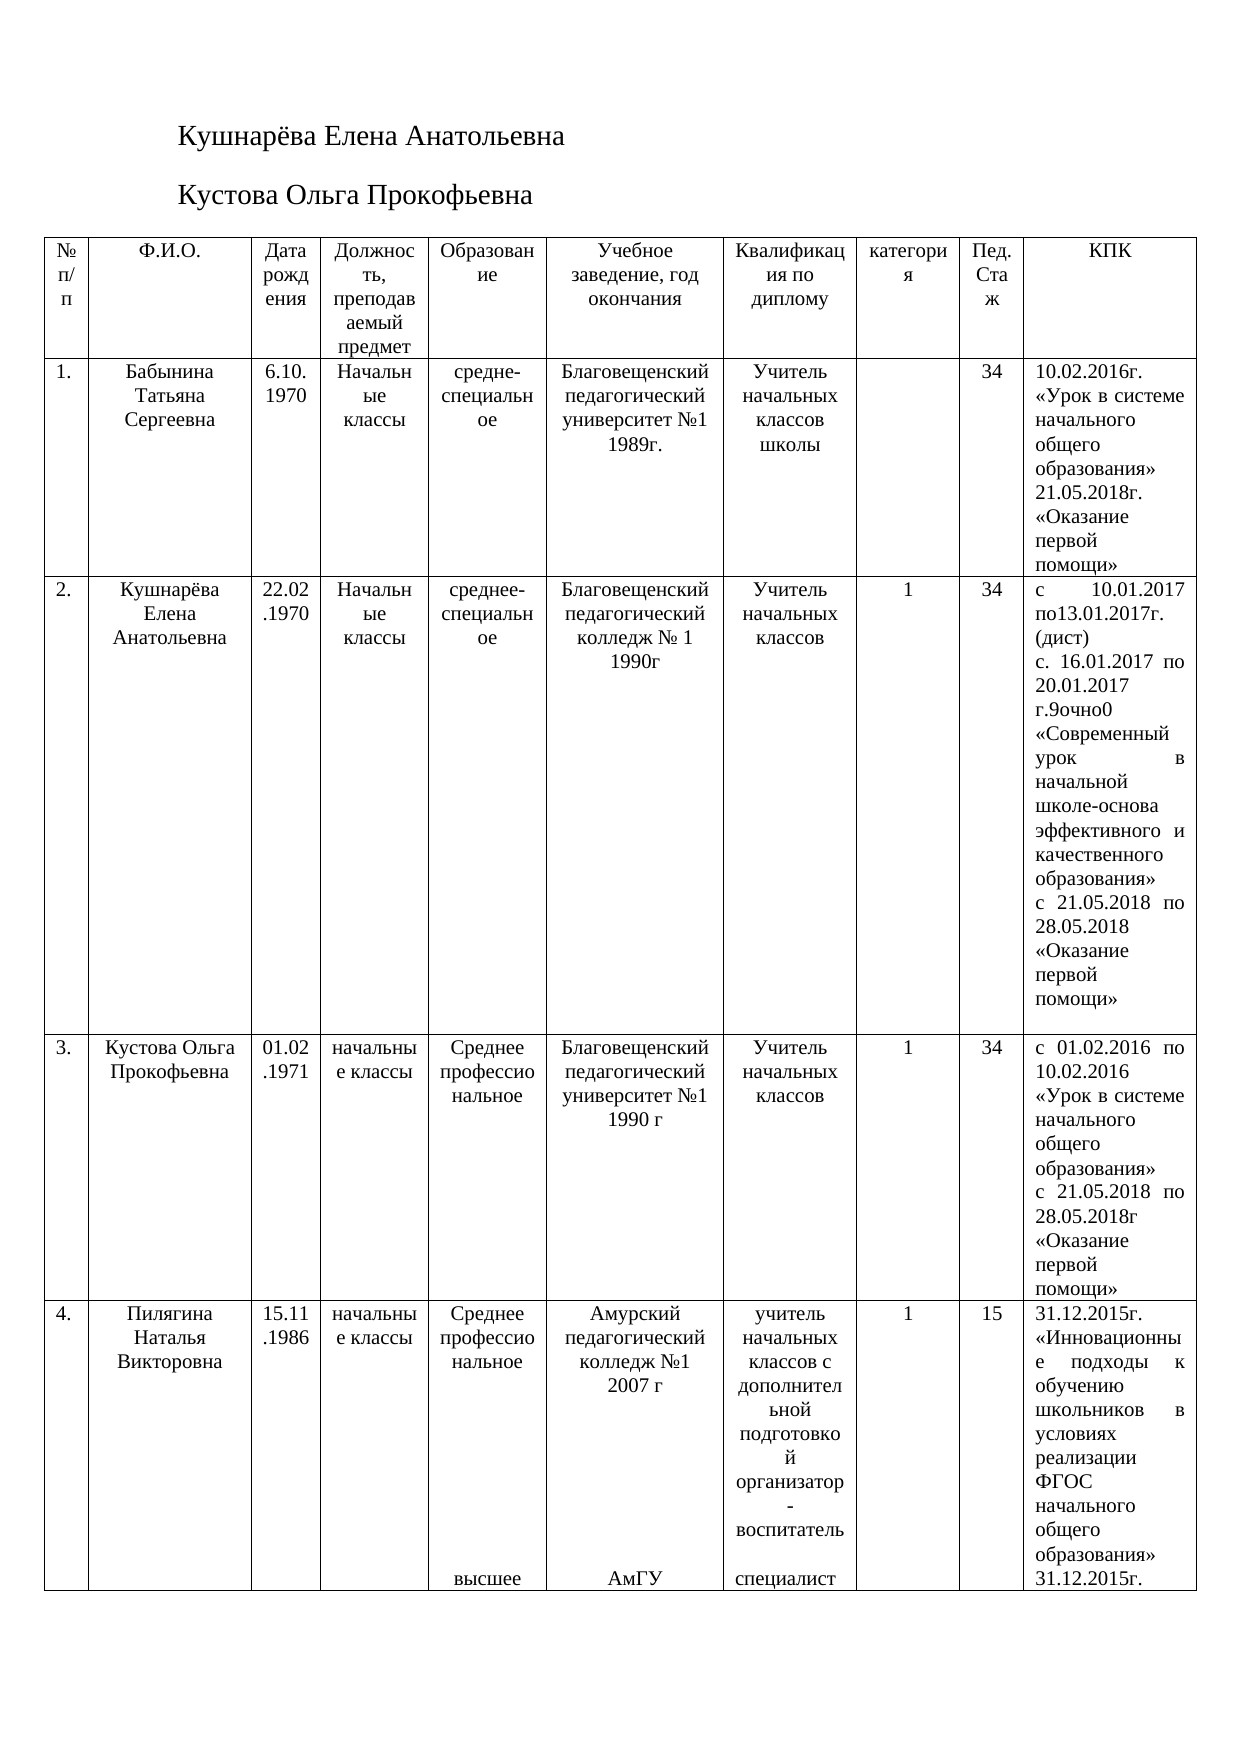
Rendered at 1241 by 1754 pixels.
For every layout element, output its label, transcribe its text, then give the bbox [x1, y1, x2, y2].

table_header Должность, преподаваемый предмет [321, 238, 428, 358]
table_cell 1 [857, 577, 959, 1034]
table_cell Учитель начальных классов школы [724, 359, 856, 576]
table_cell Благовещенский педагогический университет №1 1989г. [547, 359, 723, 576]
table_cell средне-специальное [429, 359, 546, 576]
table_cell Среднее профессиональное [429, 1035, 546, 1300]
table_cell 01.02.1971 [252, 1035, 320, 1300]
table_cell 34 [960, 577, 1023, 1034]
table_header категория [857, 238, 959, 358]
table_cell Кустова Ольга Прокофьевна [89, 1035, 251, 1300]
table_header Дата рождения [252, 238, 320, 358]
table_cell Бабынина Татьяна Сергеевна [89, 359, 251, 576]
table_header Ф.И.О. [89, 238, 251, 358]
table_header КПК [1024, 238, 1196, 358]
table_cell 1. [45, 359, 88, 576]
table_cell начальные классы [321, 1035, 428, 1300]
table_cell 4. [45, 1301, 88, 1589]
table_cell начальные классы [321, 1301, 428, 1589]
table_cell 1 [857, 1035, 959, 1300]
table_cell Учитель начальных классов [724, 577, 856, 1034]
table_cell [89, 1301, 251, 1589]
table_cell Начальные классы [321, 359, 428, 576]
table_cell 6.10.1970 [252, 359, 320, 576]
table_cell [857, 359, 959, 576]
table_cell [1024, 1301, 1196, 1589]
table_cell 34 [960, 1035, 1023, 1300]
table_header № п/п [45, 238, 88, 358]
table_cell Учитель начальных классов [724, 1035, 856, 1300]
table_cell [429, 1301, 546, 1589]
table_cell с 10.01.2017 по13.01.2017г.(дист) с. 16.01.2017 по 20.01.2017 г.9очно0 «Современный урок в начальной школе-основа эффективного и качественного образования» с 21.05.2018 по 28.05.2018 «Оказание первой помощи» [1024, 577, 1196, 1034]
table_cell 2. [45, 577, 88, 1034]
table_cell 3. [45, 1035, 88, 1300]
table_cell Благовещенский педагогический колледж № 1 1990г [547, 577, 723, 1034]
table_header Образование [429, 238, 546, 358]
table_header Квалификация по диплому [724, 238, 856, 358]
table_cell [547, 1301, 723, 1589]
table_cell Начальные классы [321, 577, 428, 1034]
table_cell 22.02.1970 [252, 577, 320, 1034]
table_cell среднее-специальное [429, 577, 546, 1034]
table_cell Благовещенский педагогический университет №1 1990 г [547, 1035, 723, 1300]
table_cell 15 [960, 1301, 1023, 1589]
table_cell Кушнарёва Елена Анатольевна [89, 577, 251, 1034]
table_cell 34 [960, 359, 1023, 576]
table_cell 15.11.1986 [252, 1301, 320, 1589]
table_cell 1 [857, 1301, 959, 1589]
table_cell с 01.02.2016 по 10.02.2016 «Урок в системе начального общего образования» с 21.05.2018 по 28.05.2018г «Оказание первой помощи» [1024, 1035, 1196, 1300]
table_header Учебное заведение, год окончания [547, 238, 723, 358]
text Кустова Ольга Прокофьевна [177, 177, 1152, 211]
table_header Пед. Стаж [960, 238, 1023, 358]
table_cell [724, 1301, 856, 1589]
text Кушнарёва Елена Анатольевна [177, 118, 1152, 152]
table_cell 10.02.2016г. «Урок в системе начального общего образования» 21.05.2018г. «Оказание первой помощи» [1024, 359, 1196, 576]
